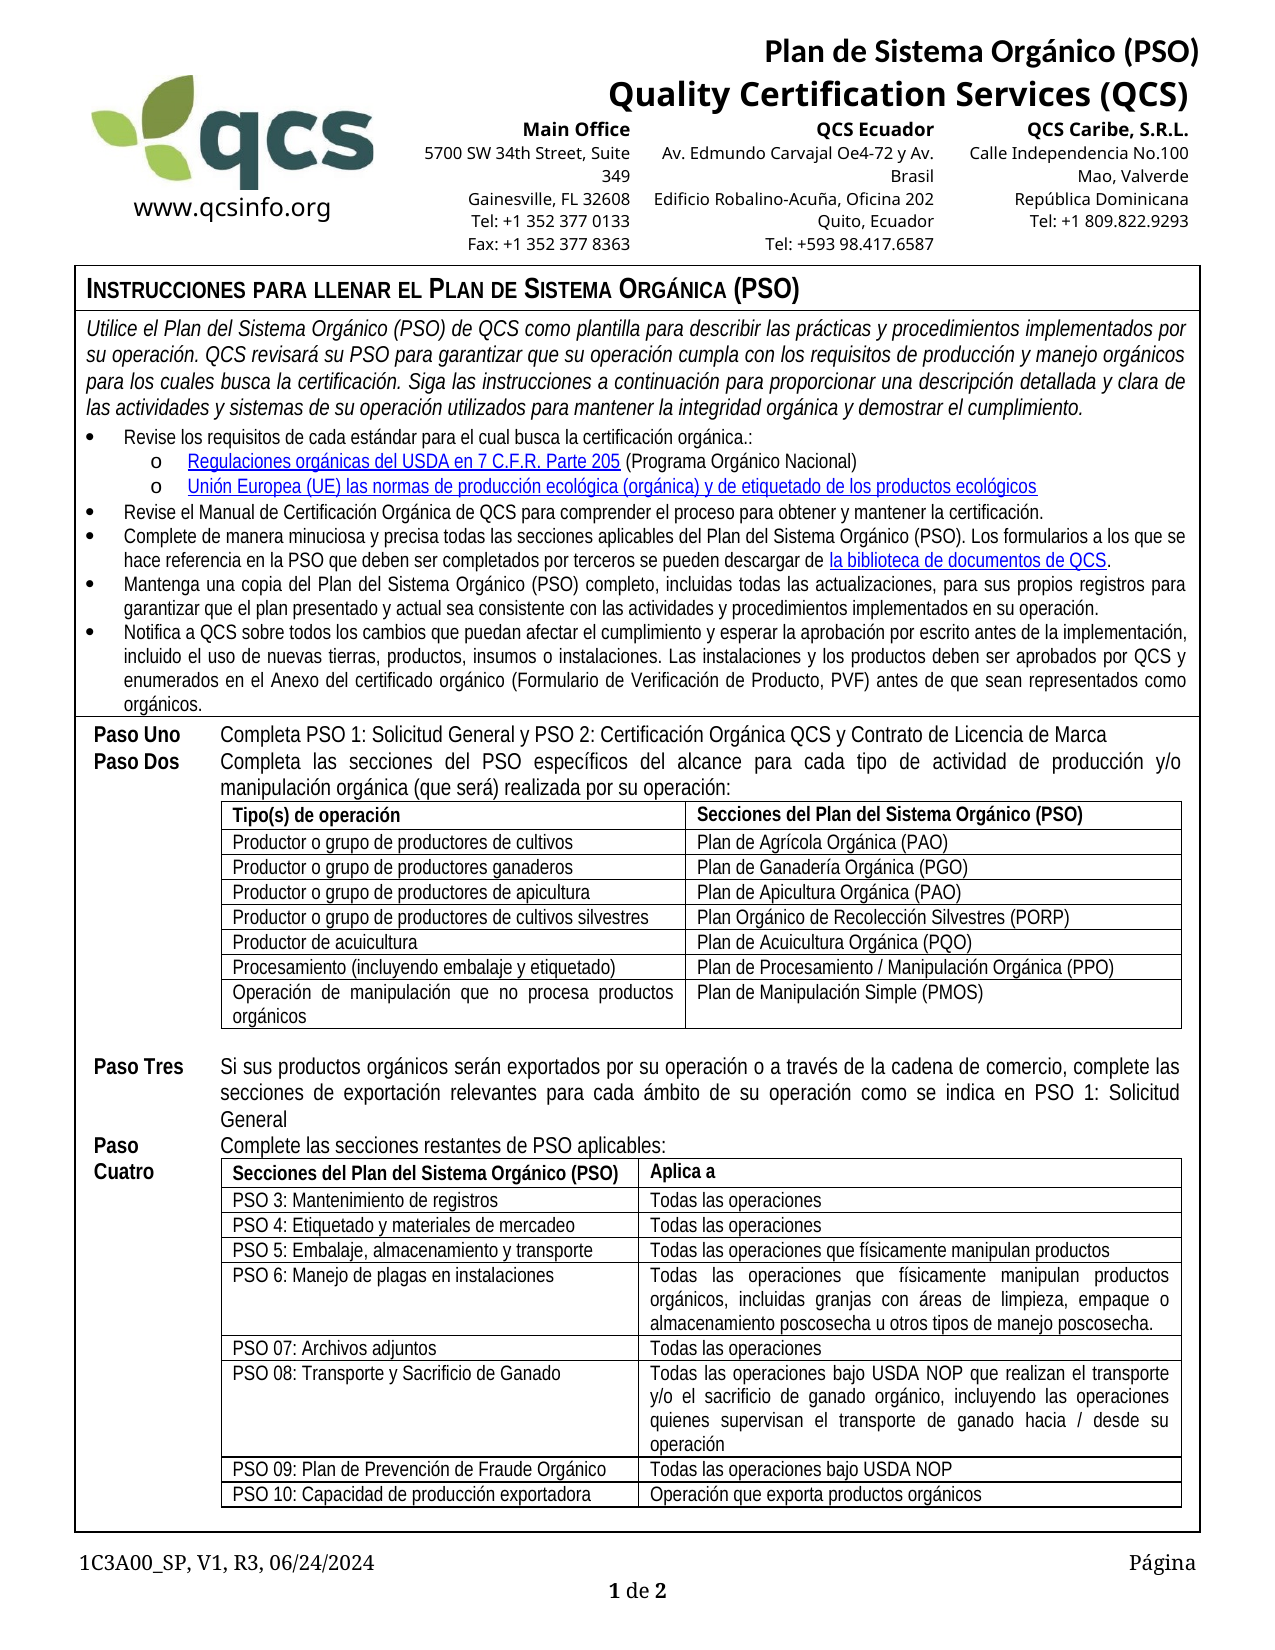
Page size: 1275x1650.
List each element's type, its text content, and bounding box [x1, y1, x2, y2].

table_cell [76, 717, 1199, 1531]
table_cell Utilice el Plan del Sistema Orgánico (PSO) de QCS como plantilla para describir las prácticas y procedimientos implementados por su operación. QCS revisará su PSO para garantizar que su operación cumpla con los requisitos de producción y manejo orgánicos para los cuales busca la certificación. Siga las instrucciones a continuación para proporcionar una descripción detallada y clara de las actividades y sistemas de su operación utilizados para mantener la integridad orgánica y demostrar el cumplimiento. Revise los requisitos de cada estándar para el cual busca la certificación orgánica.: Regulaciones orgánicas del USDA en 7 C.F.R. Parte 205 (Programa Orgánico Nacional) Unión Europea (UE) las normas de producción ecológica (orgánica) y de etiquetado de los productos ecológicos Revise el Manual de Certificación Orgánica de QCS para comprender el proceso para obtener y mantener la certificación. Complete de manera minuciosa y precisa todas las secciones aplicables del Plan del Sistema Orgánico (PSO). Los formularios a los que se hace referencia en la PSO que deben ser completados por terceros se pueden descargar de la biblioteca de documentos de QCS. Mantenga una copia del Plan del Sistema Orgánico (PSO) completo, incluidas todas las actualizaciones, para sus propios registros para garantizar que el plan presentado y actual sea consistente con las actividades y procedimientos implementados en su operación. Notifica a QCS sobre todos los cambios que puedan afectar el cumplimiento y esperar la aprobación por escrito antes de la implementación, incluido el uso de nuevas tierras, productos, insumos o instalaciones. Las instalaciones y los productos deben ser aprobados por QCS y enumerados en el Anexo del certificado orgánico (Formulario de Verificación de Producto, PVF) antes de que sean representados como orgánicos. [76, 311, 1199, 716]
table_header Instrucciones para llenar el Plan de Sistema Orgánica (PSO) [76, 266, 1199, 310]
picture [91, 75, 374, 190]
